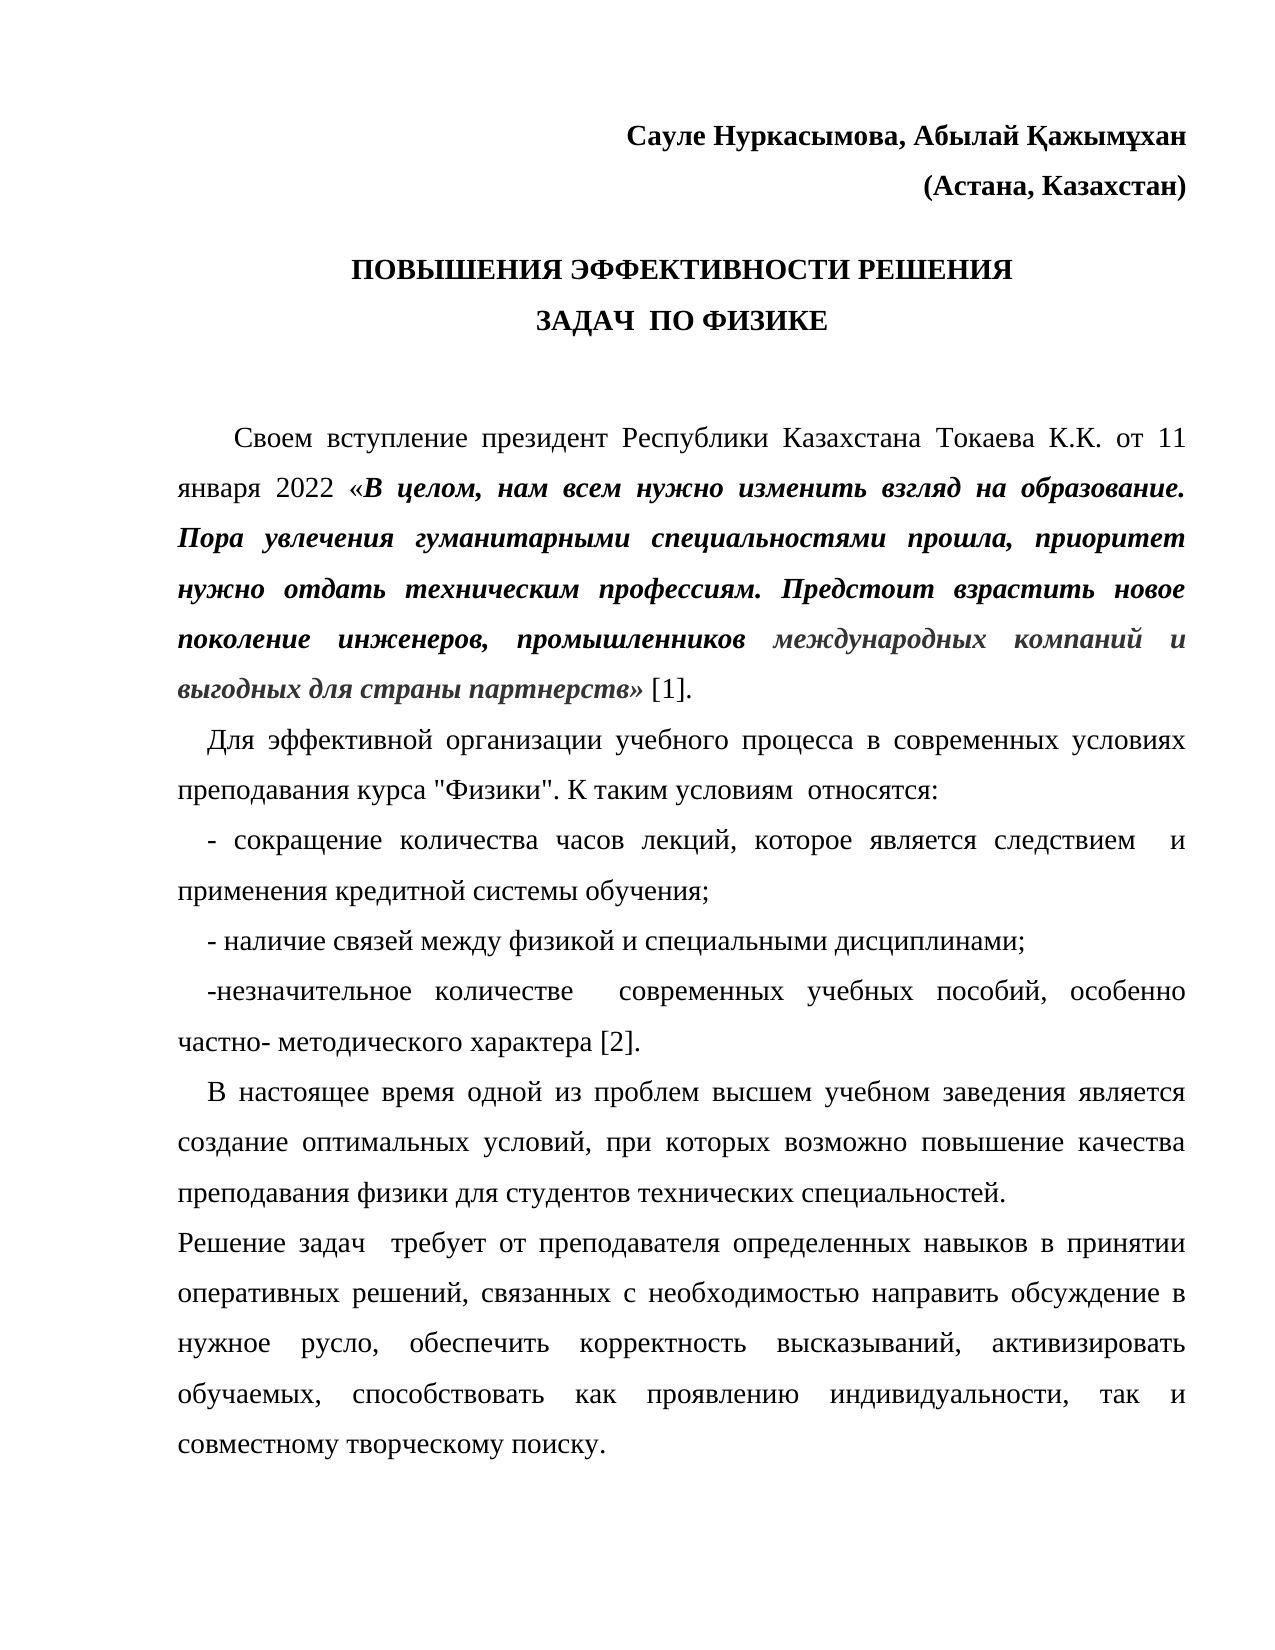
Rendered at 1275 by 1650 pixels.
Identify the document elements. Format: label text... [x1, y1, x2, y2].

text - наличие связей между физикой и специальными дисциплинами; [177, 923, 1186, 957]
text Сауле Нуркасымова, Абылай Қажымұхан [177, 118, 1186, 152]
text (Астана, Казахстан) [177, 168, 1186, 202]
text -незначительное количестве современных учебных пособий, особенно частно- методического характера [2]. [177, 973, 1186, 1057]
text ЗАДАЧ ПО ФИЗИКЕ [177, 303, 1186, 336]
text ПОВЫШЕНИЯ ЭФФЕКТИВНОСТИ РЕШЕНИЯ [177, 252, 1186, 286]
text - сокращение количества часов лекций, которое является следствием и применения кредитной системы обучения; [177, 822, 1186, 906]
text Для эффективной организации учебного процесса в современных условиях преподавания курса "Физики". К таким условиям относятся: [177, 722, 1186, 806]
text Своем вступление президент Республики Казахстана Токаева К.К. от 11 января 2022 «В целом, нам всем нужно изменить взгляд на образование. Пора увлечения гуманитарными специальностями прошла, приоритет нужно отдать техническим профессиям. Предстоит взрастить новое поколение инженеров, промышленников международных компаний и выгодных для страны партнерств» [1]. [177, 420, 1186, 705]
text Решение задач требует от преподавателя определенных навыков в принятии оперативных решений, связанных с необходимостью направить обсуждение в нужное русло, обеспечить корректность высказываний, активизировать обучаемых, способствовать как проявлению индивидуальности, так и совместному творческому поиску. [177, 1225, 1186, 1460]
text В настоящее время одной из проблем высшем учебном заведения является создание оптимальных условий, при которых возможно повышение качества преподавания физики для студентов технических специальностей. [177, 1074, 1186, 1208]
